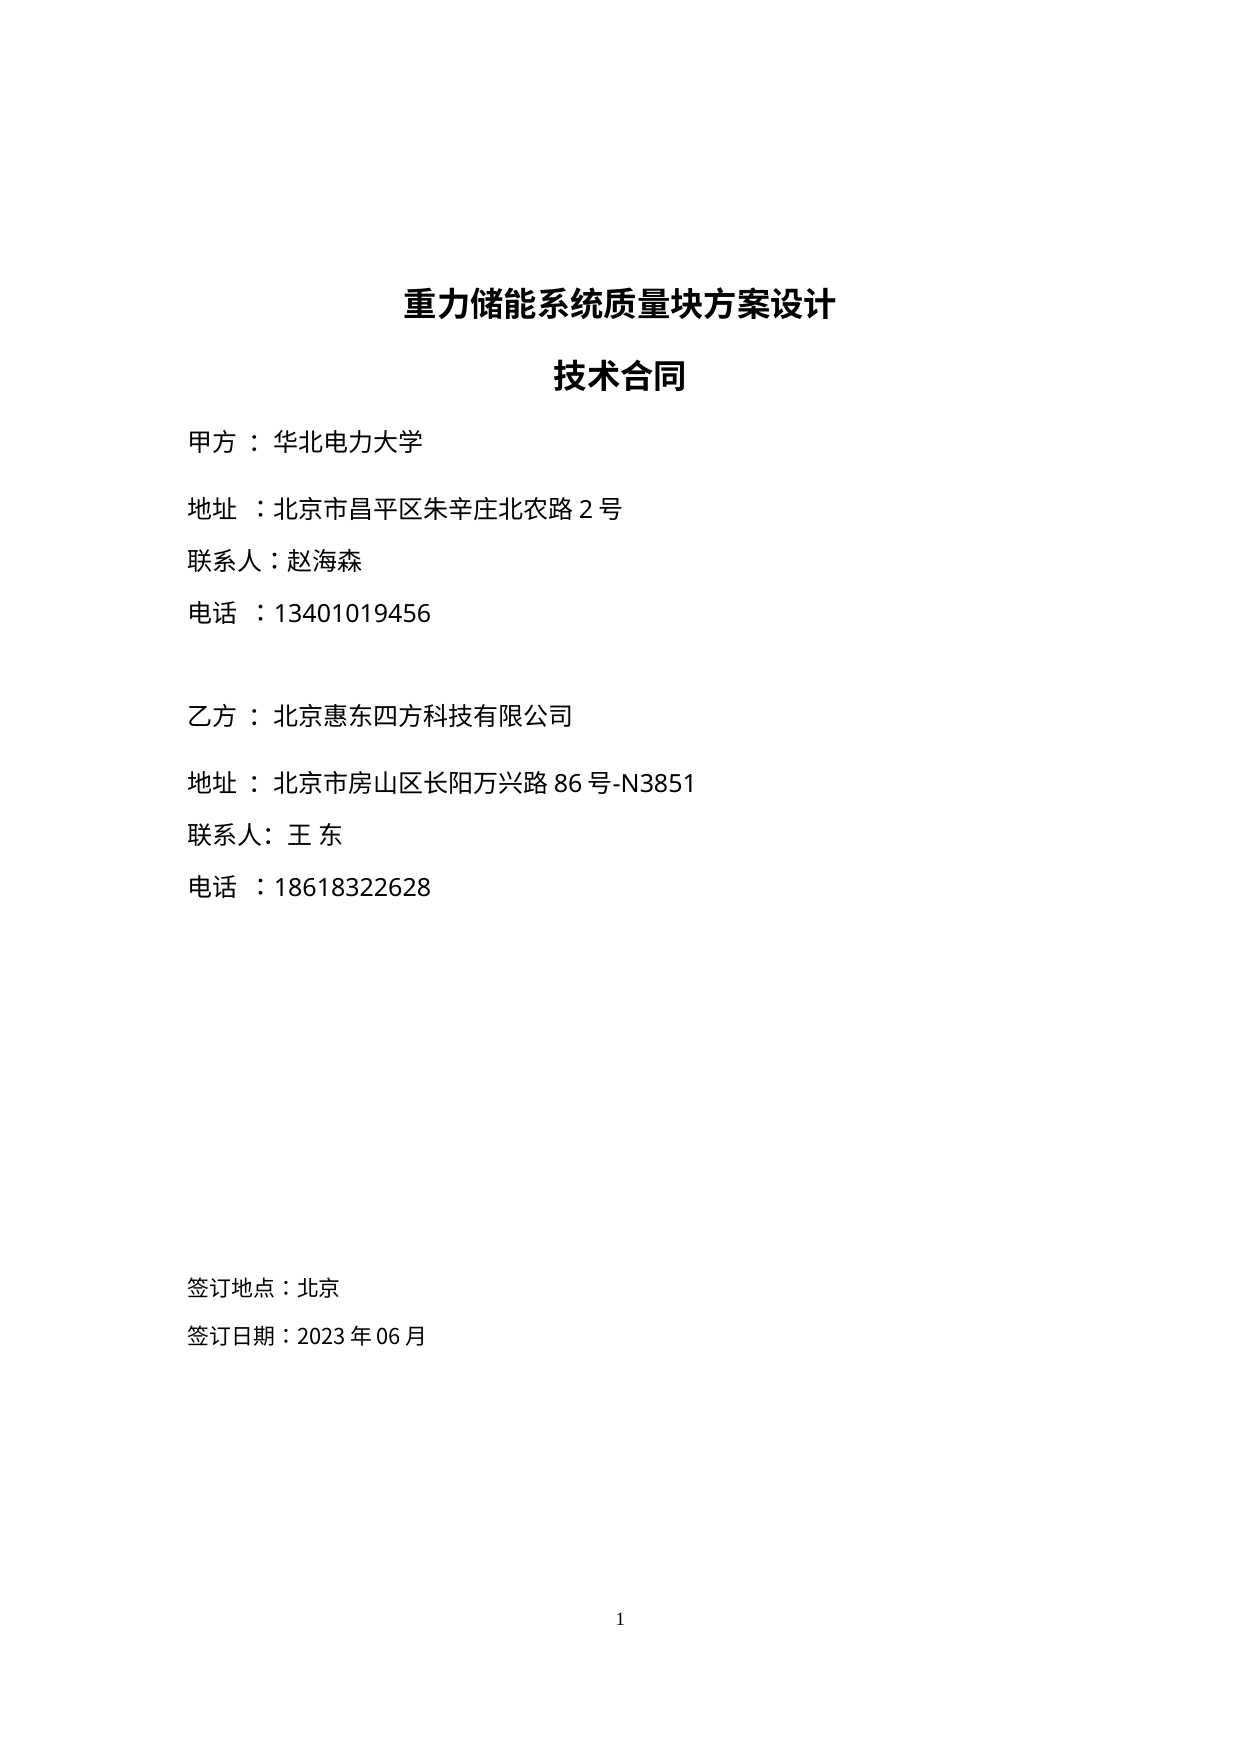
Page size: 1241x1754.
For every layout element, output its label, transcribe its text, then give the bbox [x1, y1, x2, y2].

text 技术合同 [187, 350, 1053, 398]
text 甲方 ：华北电力大学 [187, 422, 1053, 458]
text 电话 ：18618322628 [187, 855, 1053, 907]
text 签订地点：北京 [187, 1271, 1053, 1303]
text 联系人：王 东 [187, 803, 1053, 855]
text 地址 ：北京市房山区长阳万兴路86号-N3851 [187, 751, 1053, 803]
text 电话 ：13401019456 [187, 581, 1053, 633]
text 签订日期：2023年06月 [187, 1303, 1053, 1355]
text 地址 ：北京市昌平区朱辛庄北农路2号 [187, 477, 1053, 529]
text 联系人：赵海森 [187, 529, 1053, 581]
text 乙方 ：北京惠东四方科技有限公司 [187, 696, 1053, 732]
text 重力储能系统质量块方案设计 [187, 278, 1053, 326]
